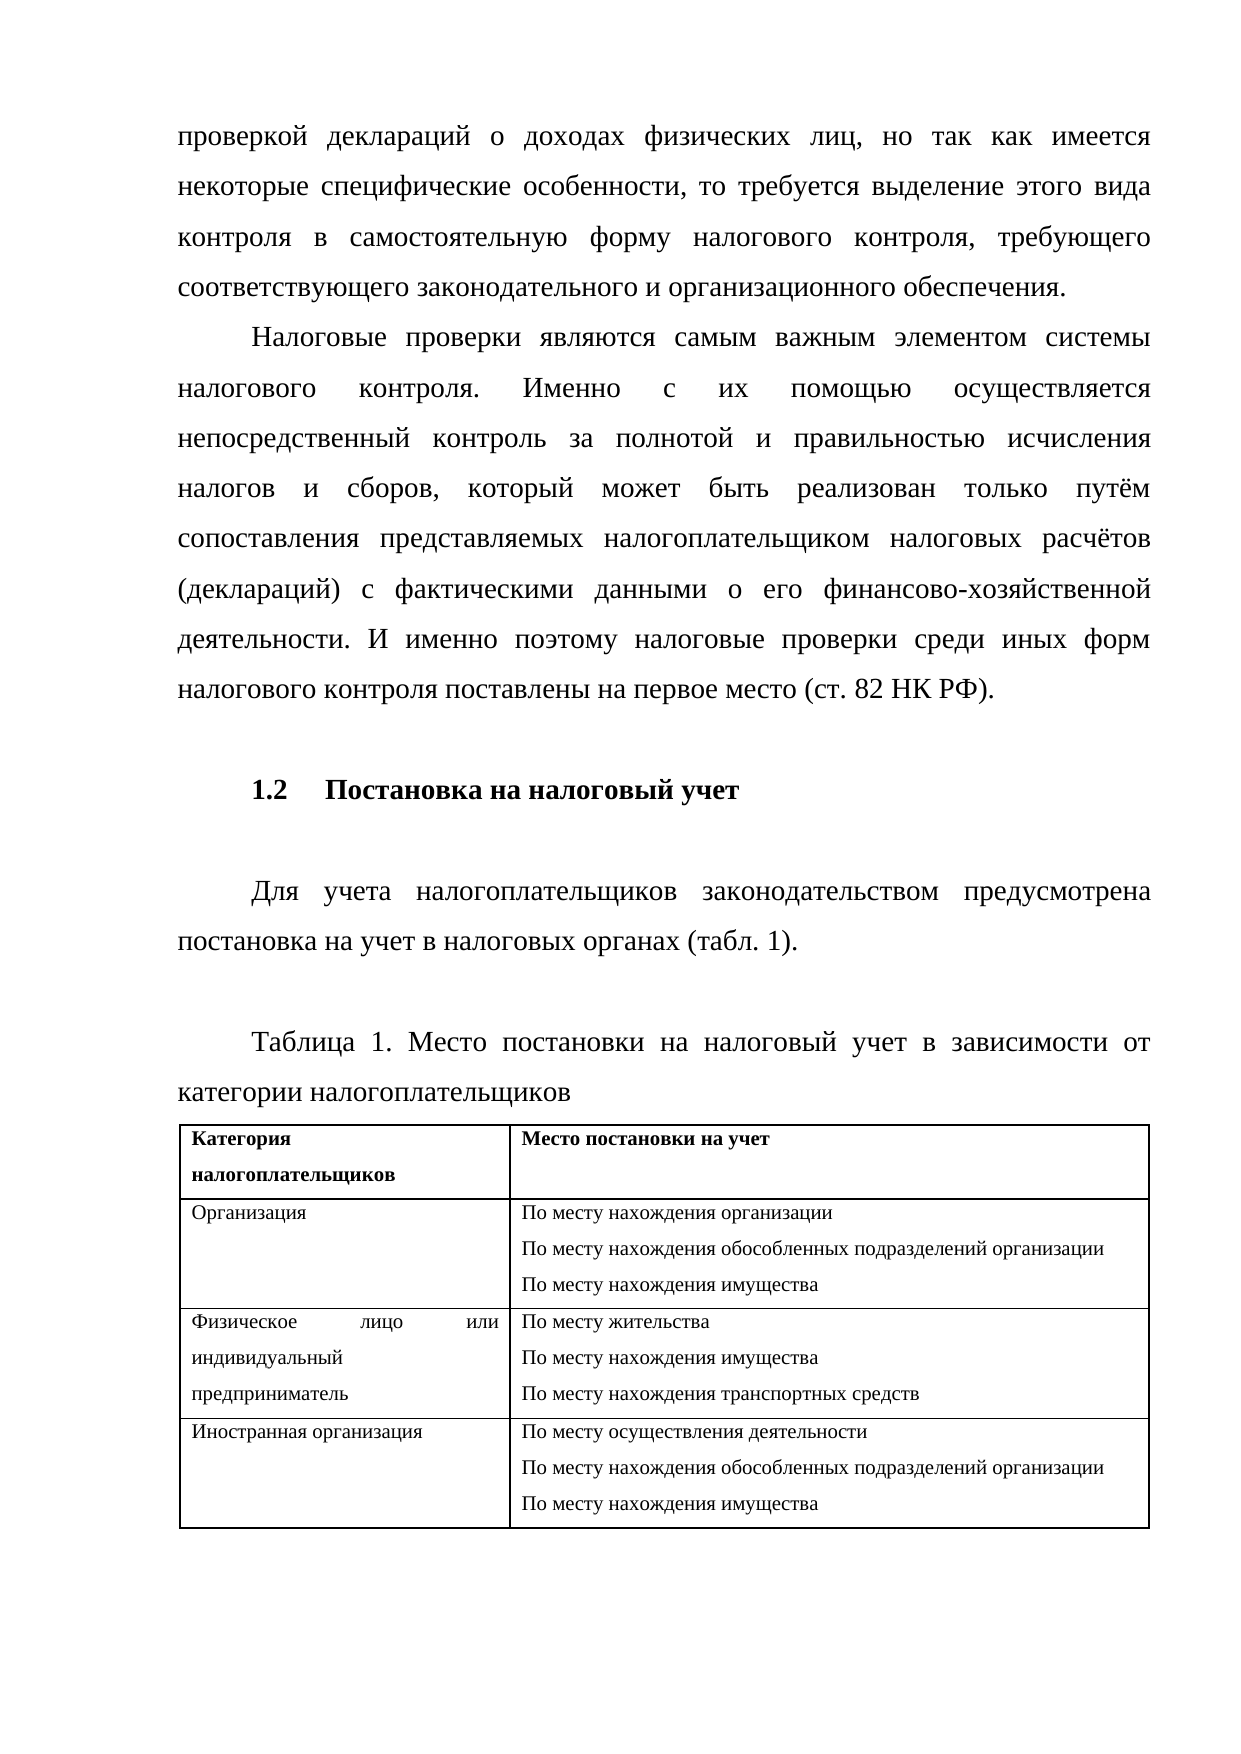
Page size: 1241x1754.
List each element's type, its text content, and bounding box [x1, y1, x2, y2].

table_header Место постановки на учет [511, 1126, 1148, 1198]
list Постановка на налоговый учет [177, 772, 1152, 806]
table_cell По месту осуществления деятельности По месту нахождения обособленных подразделений организации По месту нахождения имущества [511, 1419, 1148, 1527]
text Таблица 1. Место постановки на налоговый учет в зависимости от категории налогоплательщиков [177, 1024, 1152, 1108]
table_cell Иностранная организация [181, 1419, 509, 1527]
table_cell Физическое лицо или индивидуальный предприниматель [181, 1309, 509, 1417]
table_cell Организация [181, 1200, 509, 1308]
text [177, 118, 1152, 303]
text Для учета налогоплательщиков законодательством предусмотрена постановка на учет в налоговых органах (табл. 1). [177, 873, 1152, 957]
table_header Категория налогоплательщиков [181, 1126, 509, 1198]
table_cell По месту жительства По месту нахождения имущества По месту нахождения транспортных средств [511, 1309, 1148, 1417]
table_cell По месту нахождения организации По месту нахождения обособленных подразделений организации По месту нахождения имущества [511, 1200, 1148, 1308]
text Налоговые проверки являются самым важным элементом системы налогового контроля. Именно с их помощью осуществляется непосредственный контроль за полнотой и правильностью исчисления налогов и сборов, который может быть реализован только путём сопоставления представляемых налогоплательщиком налоговых расчётов (деклараций) с фактическими данными о его финансово-хозяйственной деятельности. И именно поэтому налоговые проверки среди иных форм налогового контроля поставлены на первое место (ст. 82 НК РФ). [177, 319, 1152, 705]
